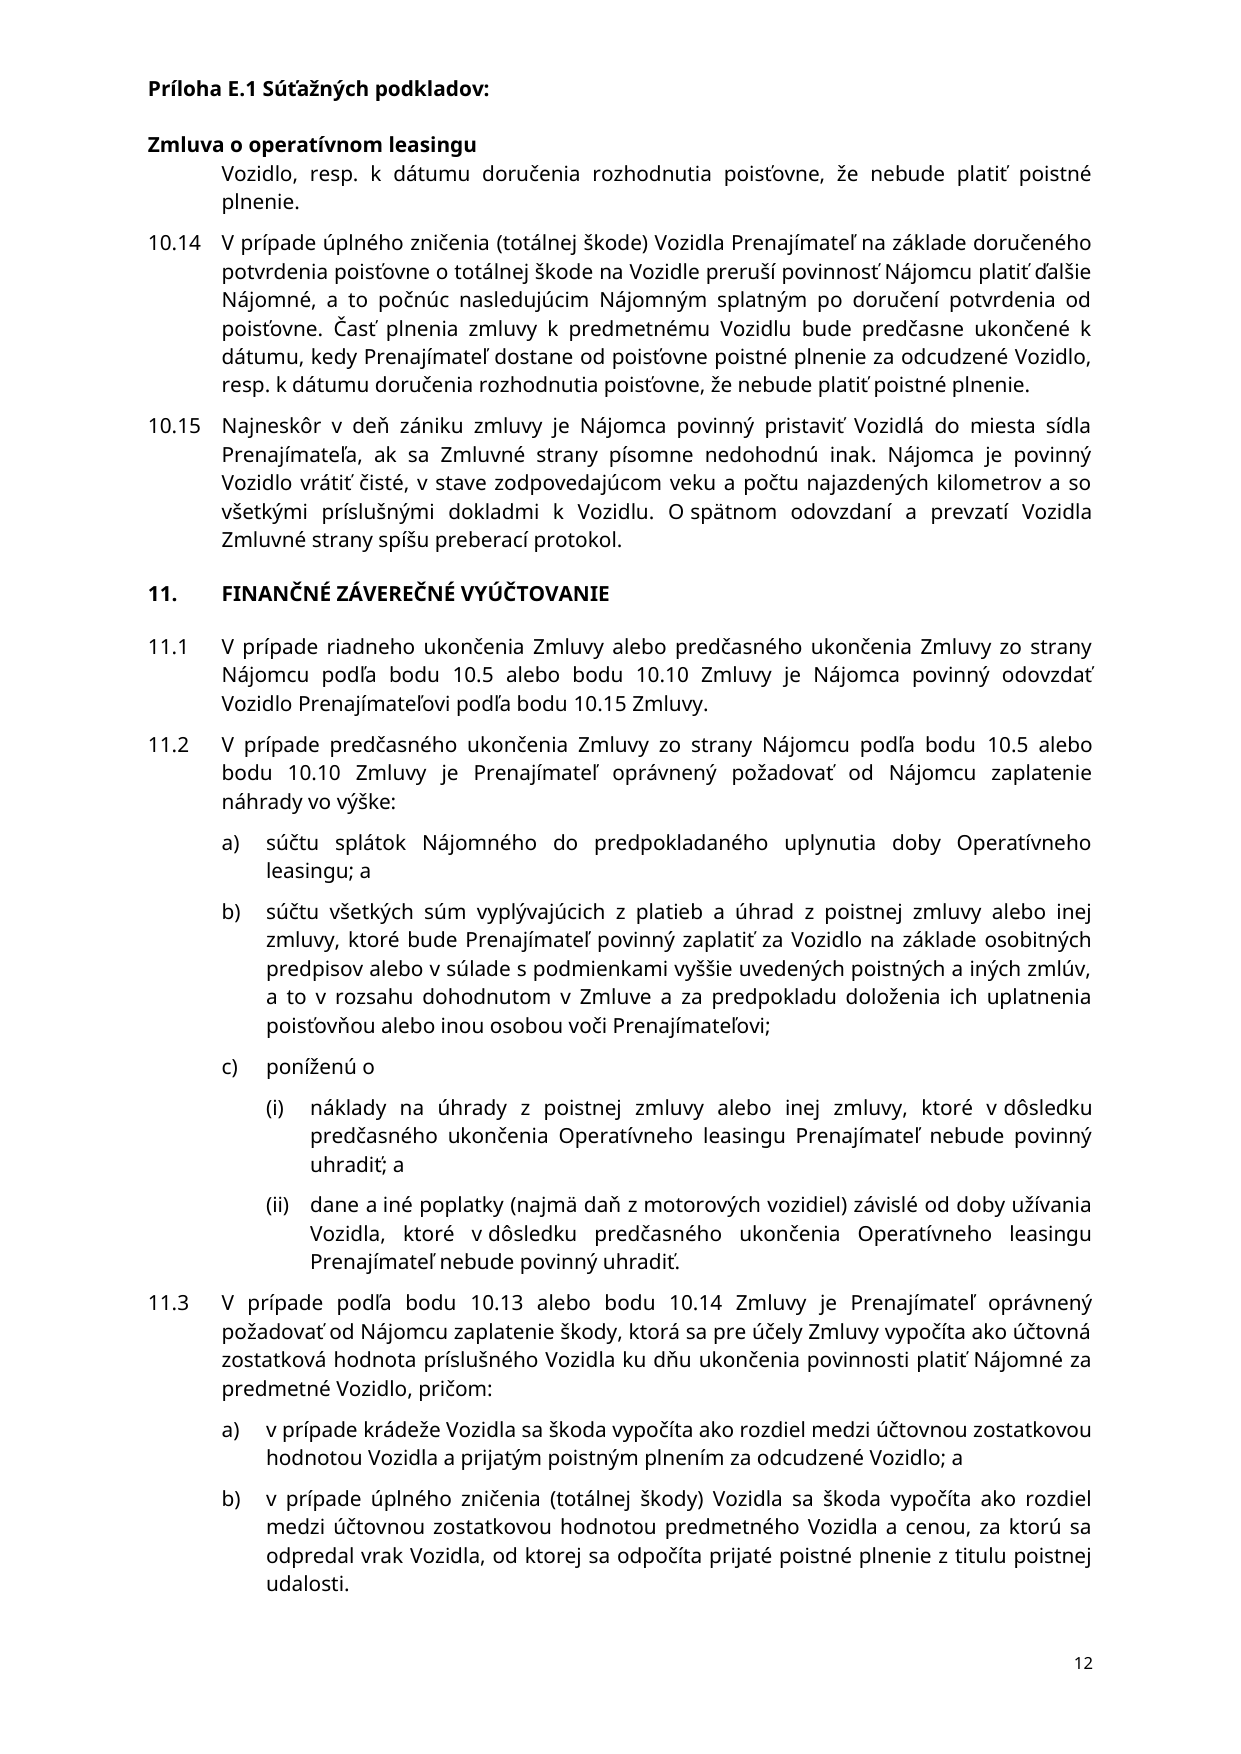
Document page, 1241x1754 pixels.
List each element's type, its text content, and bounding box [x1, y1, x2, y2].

list V prípade podľa bodu 10.13 alebo bodu 10.14 Zmluvy je Prenajímateľ oprávnený požadovať od Nájomcu zaplatenie škody, ktorá sa pre účely Zmluvy vypočíta ako účtovná zostatková hodnota príslušného Vozidla ku dňu ukončenia povinnosti platiť Nájomné za predmetné Vozidlo, pričom: [148, 1288, 1093, 1402]
list Najneskôr v deň zániku zmluvy je Nájomca povinný pristaviť Vozidlá do miesta sídla Prenajímateľa, ak sa Zmluvné strany písomne nedohodnú inak. Nájomca je povinný Vozidlo vrátiť čisté, v stave zodpovedajúcom veku a počtu najazdených kilometrov a so všetkými príslušnými dokladmi k Vozidlu. O spätnom odovzdaní a prevzatí Vozidla Zmluvné strany spíšu preberací protokol. [148, 412, 1093, 554]
list súčtu splátok Nájomného do predpokladaného uplynutia doby Operatívneho leasingu; a [221, 828, 1093, 885]
list V prípade úplného zničenia (totálnej škode) Vozidla Prenajímateľ na základe doručeného potvrdenia poisťovne o totálnej škode na Vozidle preruší povinnosť Nájomcu platiť ďalšie Nájomné, a to počnúc nasledujúcim Nájomným splatným po doručení potvrdenia od poisťovne. Časť plnenia zmluvy k predmetnému Vozidlu bude predčasne ukončené k dátumu, kedy Prenajímateľ dostane od poisťovne poistné plnenie za odcudzené Vozidlo, resp. k dátumu doručenia rozhodnutia poisťovne, že nebude platiť poistné plnenie. [148, 228, 1093, 399]
list dane a iné poplatky (najmä daň z motorových vozidiel) závislé od doby užívania Vozidla, ktoré v dôsledku predčasného ukončenia Operatívneho leasingu Prenajímateľ nebude povinný uhradiť. [266, 1191, 1093, 1276]
list V prípade riadneho ukončenia Zmluvy alebo predčasného ukončenia Zmluvy zo strany Nájomcu podľa bodu 10.5 alebo bodu 10.10 Zmluvy je Nájomca povinný odovzdať Vozidlo Prenajímateľovi podľa bodu 10.15 Zmluvy. [148, 632, 1093, 717]
list v prípade krádeže Vozidla sa škoda vypočíta ako rozdiel medzi účtovnou zostatkovou hodnotou Vozidla a prijatým poistným plnením za odcudzené Vozidlo; a [221, 1415, 1093, 1472]
list náklady na úhrady z poistnej zmluvy alebo inej zmluvy, ktoré v dôsledku predčasného ukončenia Operatívneho leasingu Prenajímateľ nebude povinný uhradiť; a [266, 1093, 1093, 1178]
list V prípade predčasného ukončenia Zmluvy zo strany Nájomcu podľa bodu 10.5 alebo bodu 10.10 Zmluvy je Prenajímateľ oprávnený požadovať od Nájomcu zaplatenie náhrady vo výške: [148, 730, 1093, 815]
list súčtu všetkých súm vyplývajúcich z platieb a úhrad z poistnej zmluvy alebo inej zmluvy, ktoré bude Prenajímateľ povinný zaplatiť za Vozidlo na základe osobitných predpisov alebo v súlade s podmienkami vyššie uvedených poistných a iných zmlúv, a to v rozsahu dohodnutom v Zmluve a za predpokladu doloženia ich uplatnenia poisťovňou alebo inou osobou voči Prenajímateľovi; [221, 897, 1093, 1039]
list poníženú o [221, 1052, 1093, 1080]
list v prípade úplného zničenia (totálnej škody) Vozidla sa škoda vypočíta ako rozdiel medzi účtovnou zostatkovou hodnotou predmetného Vozidla a cenou, za ktorú sa odpredal vrak Vozidla, od ktorej sa odpočíta prijaté poistné plnenie z titulu poistnej udalosti. [221, 1484, 1093, 1598]
list FINANČNÉ ZÁVEREČNÉ VYÚČTOVANIE [148, 579, 1093, 607]
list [148, 159, 1093, 216]
